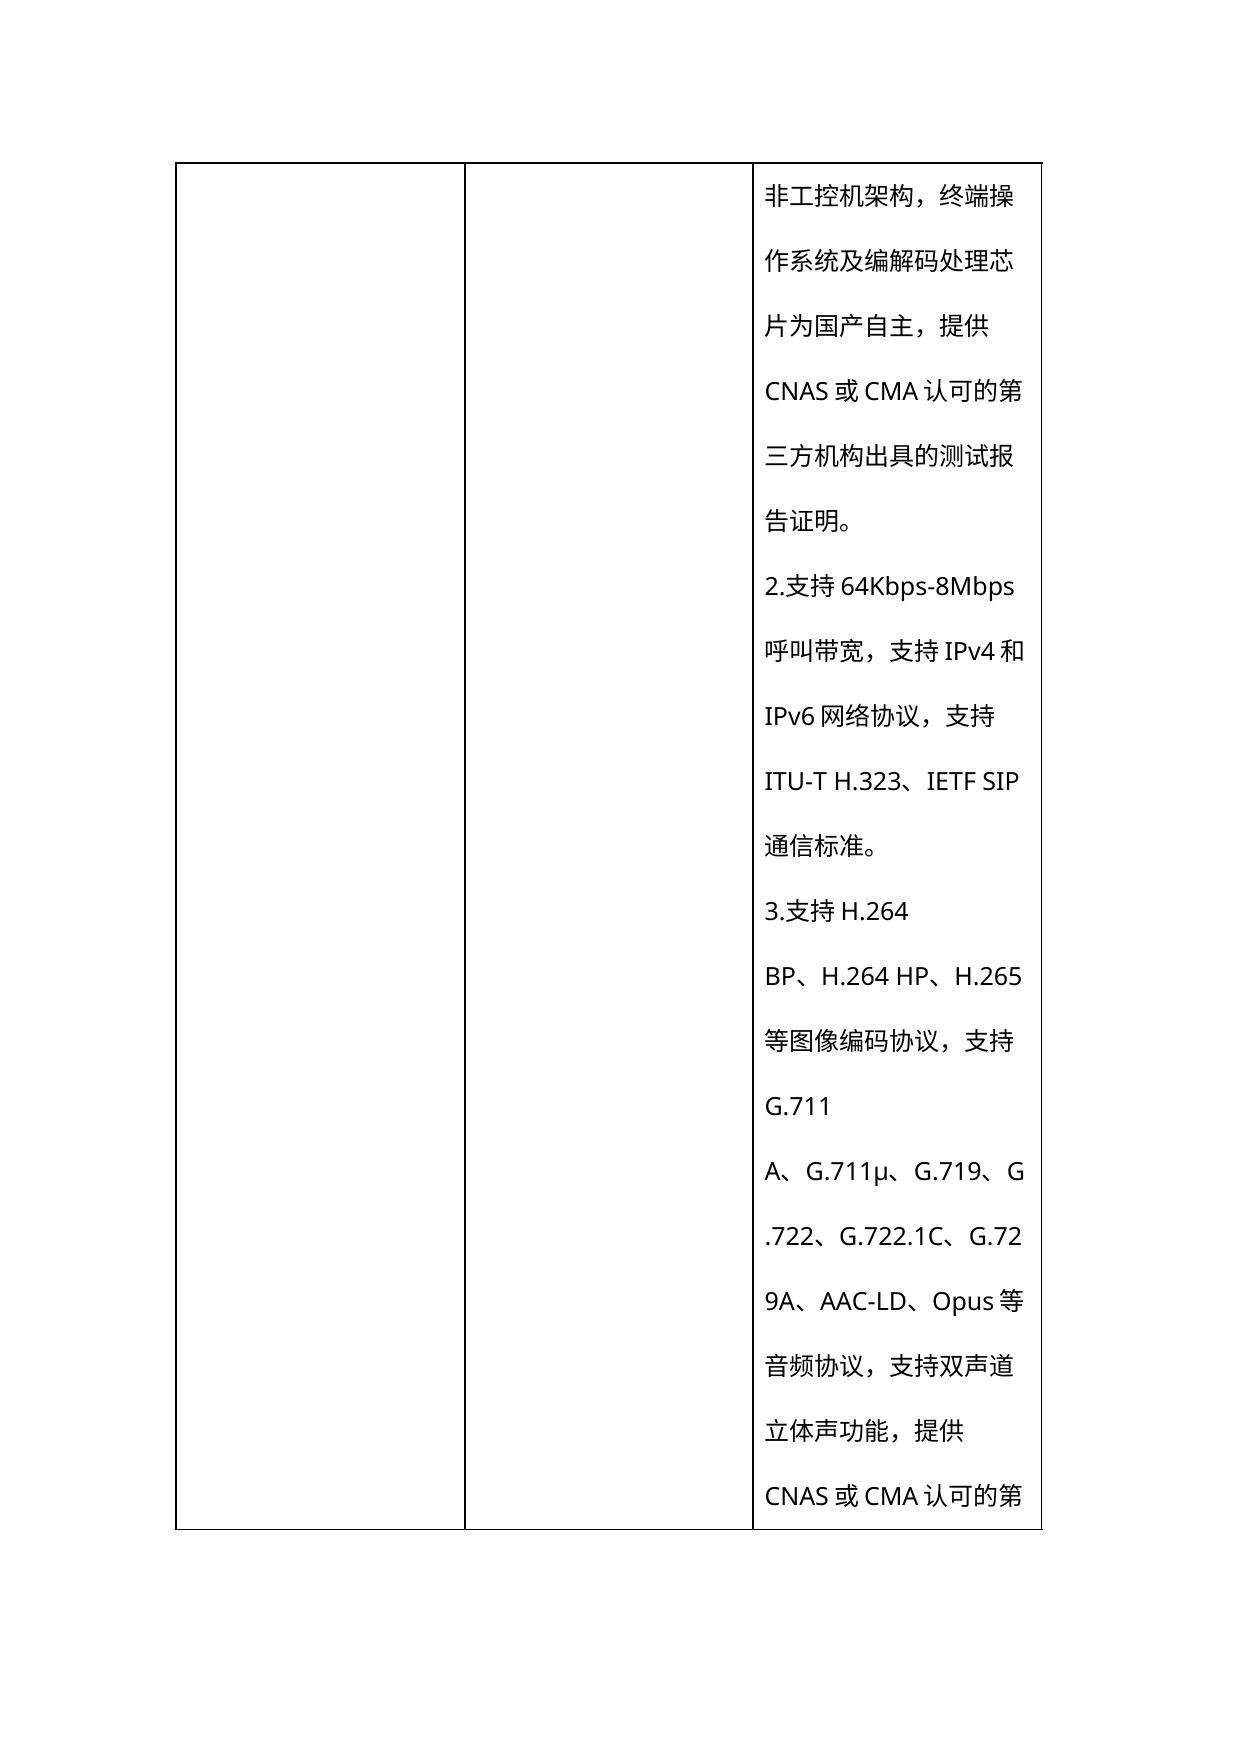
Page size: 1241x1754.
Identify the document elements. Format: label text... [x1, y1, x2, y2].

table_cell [754, 164, 1041, 1528]
table_cell 6 [177, 164, 464, 1528]
table_cell [466, 164, 752, 1528]
